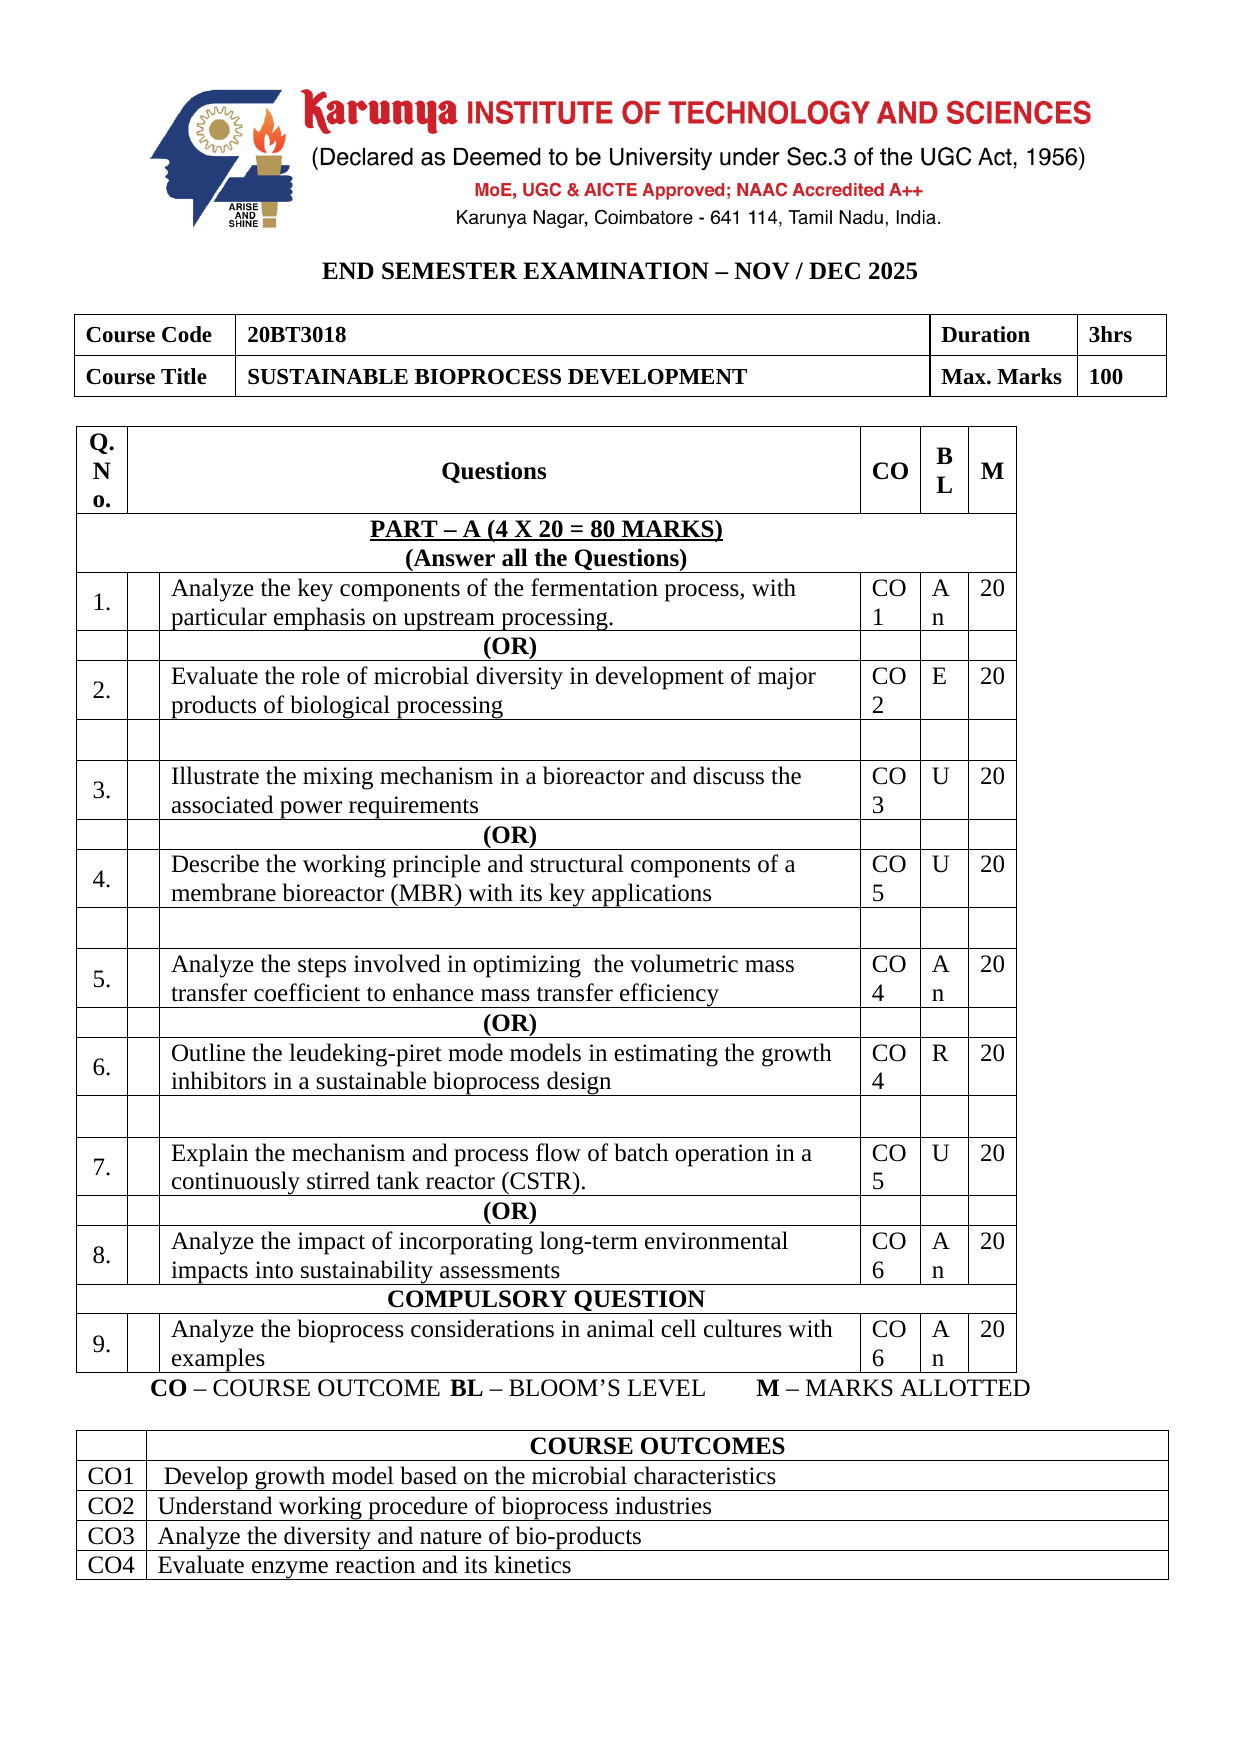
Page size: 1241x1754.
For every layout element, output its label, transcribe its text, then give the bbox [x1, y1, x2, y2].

table_cell CO5 [861, 850, 920, 907]
table_cell E [921, 661, 968, 719]
table_cell [969, 631, 1016, 660]
table_cell Analyze the key components of the fermentation process, with particular emphasis on upstream processing. [160, 573, 860, 630]
table_header Questions [128, 427, 860, 513]
table_header CO [861, 427, 920, 513]
table_cell [128, 850, 159, 907]
table_cell [128, 820, 159, 848]
table_header Duration [931, 315, 1077, 355]
table_cell [921, 720, 968, 760]
table_cell [160, 908, 860, 948]
table_cell CO2 [77, 1491, 146, 1520]
table_cell CO5 [861, 1138, 920, 1195]
table_cell 9. [77, 1314, 127, 1372]
table_cell U [921, 850, 968, 907]
table_cell 7. [77, 1138, 127, 1195]
table_cell An [921, 1314, 968, 1372]
table_cell 2. [77, 661, 127, 719]
table_cell CO3 [77, 1521, 146, 1549]
table_cell [921, 631, 968, 660]
table_cell [128, 573, 159, 630]
table_cell [921, 1008, 968, 1037]
table_cell 8. [77, 1226, 127, 1283]
table_cell Explain the mechanism and process flow of batch operation in a continuously stirred tank reactor (CSTR). [160, 1138, 860, 1195]
table_cell 20 [969, 661, 1016, 719]
table_cell Analyze the impact of incorporating long-term environmental impacts into sustainability assessments [160, 1226, 860, 1283]
table_cell 20 [969, 761, 1016, 819]
table_cell 20 [969, 1038, 1016, 1095]
table_cell 20 [969, 949, 1016, 1007]
table_cell [160, 720, 860, 760]
table_cell [861, 631, 920, 660]
table_cell CO4 [77, 1551, 146, 1579]
table_cell 20 [969, 1226, 1016, 1283]
table_cell Outline the leudeking-piret mode models in estimating the growth inhibitors in a sustainable bioprocess design [160, 1038, 860, 1095]
table_cell CO4 [861, 949, 920, 1007]
table_header BL [921, 427, 968, 513]
table_cell (OR) [160, 631, 860, 660]
table_header COURSE OUTCOMES [147, 1431, 1168, 1460]
table_cell CO1 [861, 573, 920, 630]
table_cell An [921, 949, 968, 1007]
table_cell (OR) [160, 820, 860, 848]
table_cell [160, 1096, 860, 1137]
table_cell 20 [969, 1314, 1016, 1372]
table_cell [969, 720, 1016, 760]
table_cell [861, 720, 920, 760]
table_cell An [921, 1226, 968, 1283]
table_cell PART – A (4 X 20 = 80 MARKS) (Answer all the Questions) [77, 514, 1016, 572]
table_cell [921, 1096, 968, 1137]
table_cell [921, 908, 968, 948]
table_cell [969, 1096, 1016, 1137]
table_cell 6. [77, 1038, 127, 1095]
table_cell [77, 720, 127, 760]
text END SEMESTER EXAMINATION – NOV / DEC 2025 [150, 256, 1090, 285]
table_cell [128, 1314, 159, 1372]
table_cell [128, 761, 159, 819]
table_cell [128, 1226, 159, 1283]
table_cell [77, 631, 127, 660]
table_cell CO1 [77, 1461, 146, 1490]
table_cell [77, 820, 127, 848]
table_cell [128, 1196, 159, 1225]
table_cell Evaluate the role of microbial diversity in development of major products of biological processing [160, 661, 860, 719]
table_cell R [921, 1038, 968, 1095]
table_cell 1. [77, 573, 127, 630]
table_cell [128, 1138, 159, 1195]
table_cell SUSTAINABLE BIOPROCESS DEVELOPMENT [236, 356, 929, 396]
table_cell [128, 908, 159, 948]
table_cell CO6 [861, 1226, 920, 1283]
table_header Course Code [75, 315, 235, 355]
table_cell [861, 908, 920, 948]
table_cell Max. Marks [931, 356, 1077, 396]
table_cell CO2 [861, 661, 920, 719]
table_cell Evaluate enzyme reaction and its kinetics [147, 1551, 1168, 1579]
table_cell [861, 1196, 920, 1225]
table_cell 20 [969, 573, 1016, 630]
table_cell 3. [77, 761, 127, 819]
table_cell CO4 [861, 1038, 920, 1095]
table_cell [861, 1096, 920, 1137]
table_cell U [921, 761, 968, 819]
table_header Q. No. [77, 427, 127, 513]
table_cell 100 [1078, 356, 1166, 396]
table_cell Illustrate the mixing mechanism in a bioreactor and discuss the associated power requirements [160, 761, 860, 819]
table_cell [861, 820, 920, 848]
table_cell [77, 1196, 127, 1225]
table_cell [128, 631, 159, 660]
table_cell Analyze the steps involved in optimizing the volumetric mass transfer coefficient to enhance mass transfer efficiency [160, 949, 860, 1007]
table_header 3hrs [1078, 315, 1166, 355]
table_cell [128, 720, 159, 760]
table_cell [77, 1096, 127, 1137]
table_cell Develop growth model based on the microbial characteristics [147, 1461, 1168, 1490]
table_cell An [921, 573, 968, 630]
table_cell (OR) [160, 1008, 860, 1037]
table_header [77, 1431, 146, 1460]
table_header M [969, 427, 1016, 513]
table_cell CO6 [861, 1314, 920, 1372]
table_cell 5. [77, 949, 127, 1007]
table_cell [128, 1038, 159, 1095]
table_cell [77, 908, 127, 948]
table_cell 20 [969, 1138, 1016, 1195]
table_header 20BT3018 [236, 315, 929, 355]
table_cell Analyze the diversity and nature of bio-products [147, 1521, 1168, 1549]
table_cell [921, 1196, 968, 1225]
picture [150, 89, 1091, 228]
table_cell [921, 820, 968, 848]
table_cell [128, 1008, 159, 1037]
table_cell Analyze the bioprocess considerations in animal cell cultures with examples [160, 1314, 860, 1372]
table_cell Understand working procedure of bioprocess industries [147, 1491, 1168, 1520]
table_cell [77, 1008, 127, 1037]
table_cell 4. [77, 850, 127, 907]
table_cell 20 [969, 850, 1016, 907]
table_cell [128, 1096, 159, 1137]
text CO – COURSE OUTCOME BL – BLOOM’S LEVEL M – MARKS ALLOTTED [150, 1373, 1090, 1402]
table_cell (OR) [160, 1196, 860, 1225]
table_cell [969, 1196, 1016, 1225]
table_cell [969, 1008, 1016, 1037]
table_cell [969, 820, 1016, 848]
table_cell Describe the working principle and structural components of a membrane bioreactor (MBR) with its key applications [160, 850, 860, 907]
table_cell U [921, 1138, 968, 1195]
table_cell [128, 661, 159, 719]
table_cell [861, 1008, 920, 1037]
table_cell COMPULSORY QUESTION [77, 1285, 1016, 1313]
table_cell [969, 908, 1016, 948]
table_cell [128, 949, 159, 1007]
table_cell CO3 [861, 761, 920, 819]
table_cell Course Title [75, 356, 235, 396]
